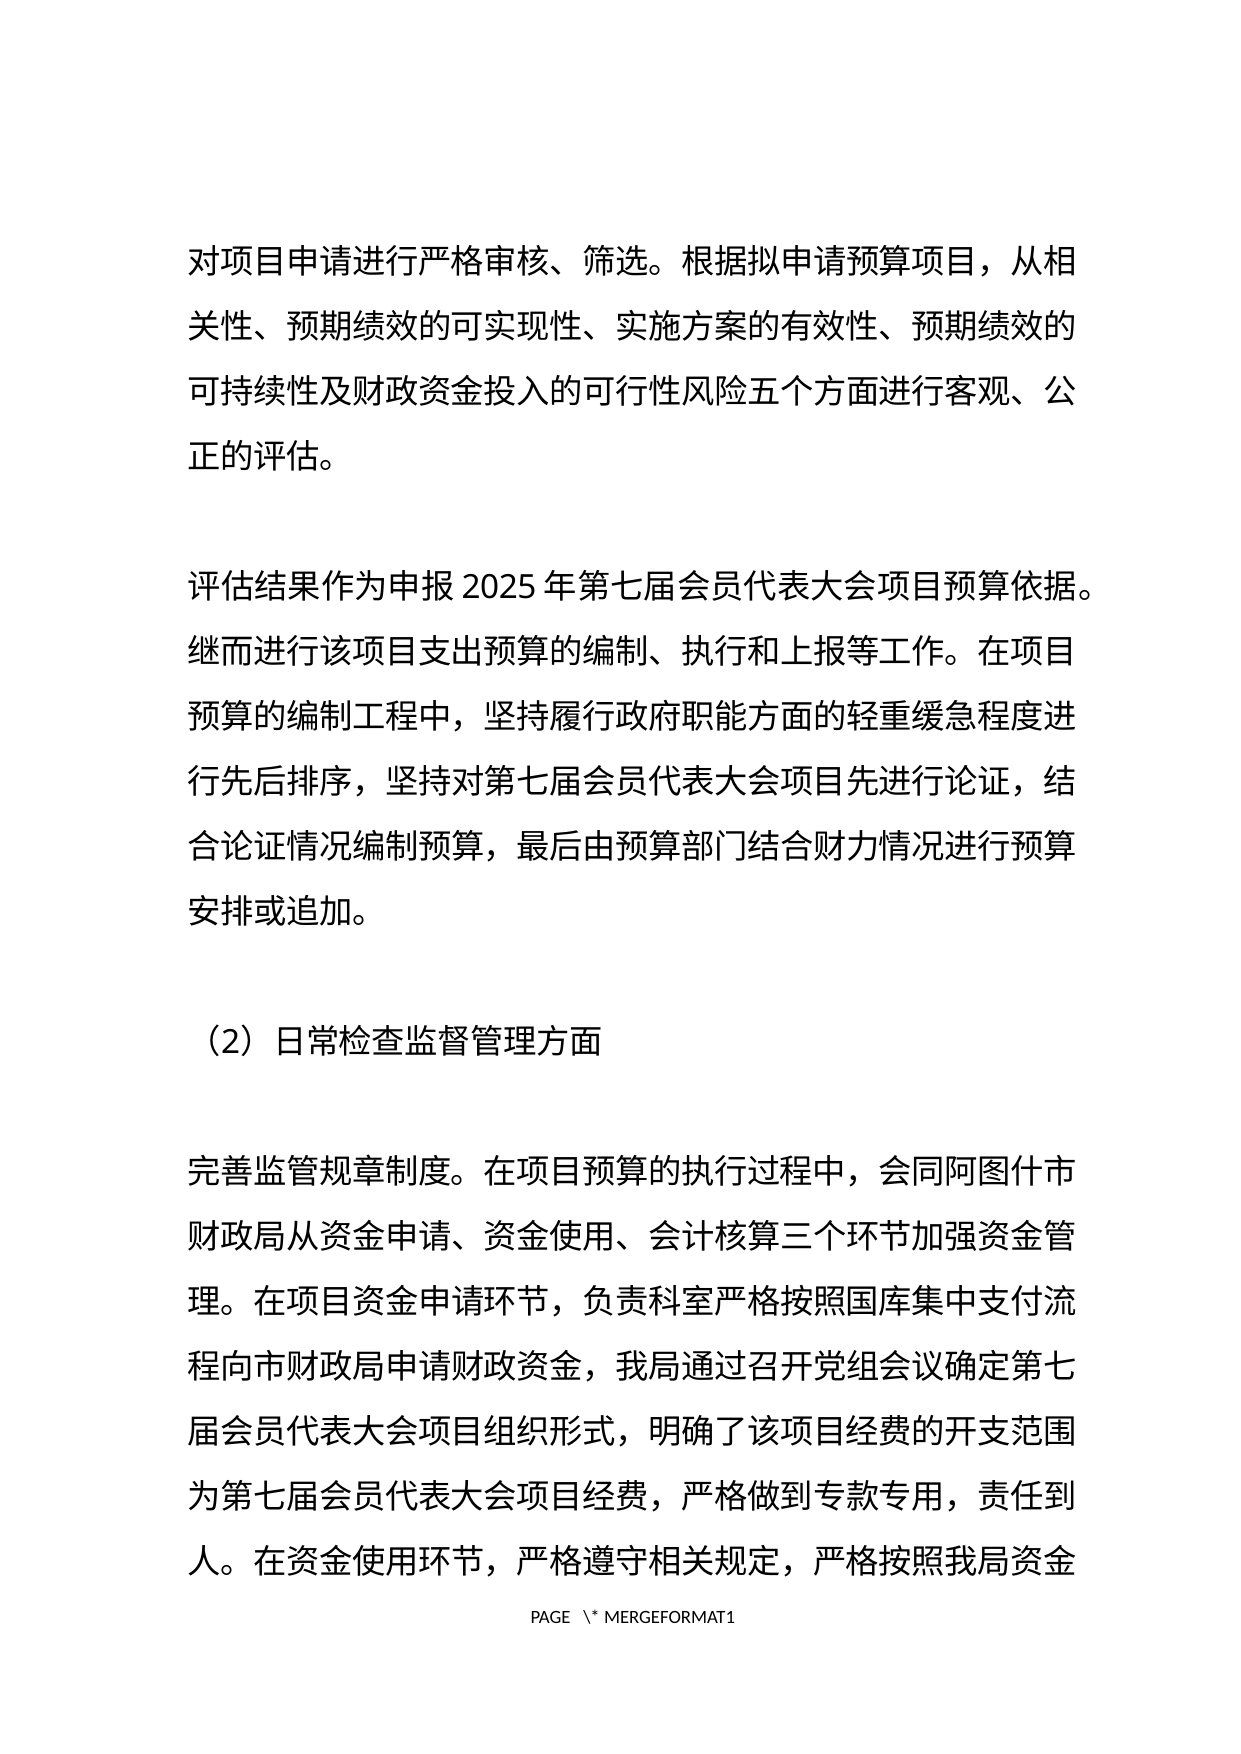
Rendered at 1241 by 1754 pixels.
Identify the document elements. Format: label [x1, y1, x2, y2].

text [187, 162, 1078, 1592]
